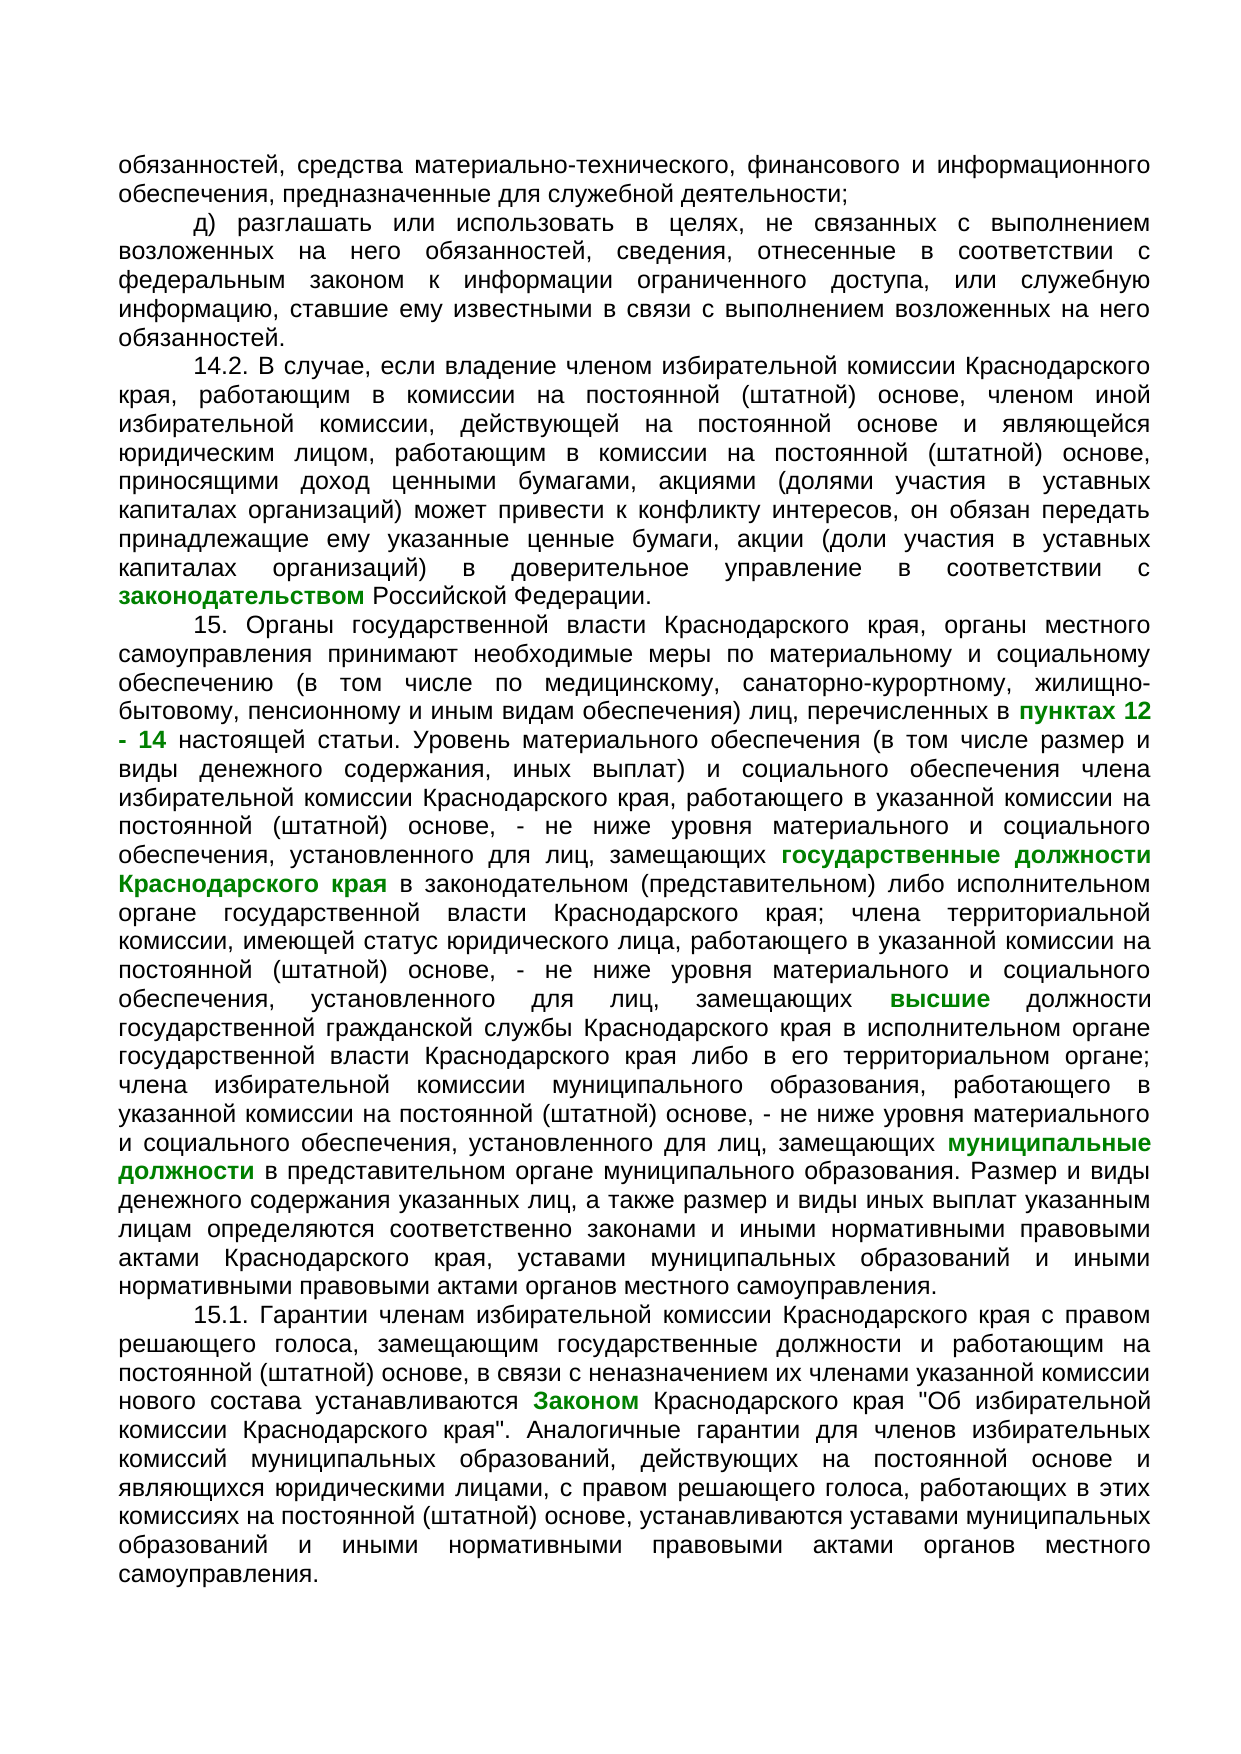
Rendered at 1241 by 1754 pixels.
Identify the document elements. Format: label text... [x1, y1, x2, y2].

text 14.2. В случае, если владение членом избирательной комиссии Краснодарского края, работающим в комиссии на постоянной (штатной) основе, членом иной избирательной комиссии, действующей на постоянной основе и являющейся юридическим лицом, работающим в комиссии на постоянной (штатной) основе, приносящими доход ценными бумагами, акциями (долями участия в уставных капиталах организаций) может привести к конфликту интересов, он обязан передать принадлежащие ему указанные ценные бумаги, акции (доли участия в уставных капиталах организаций) в доверительное управление в соответствии с законодательством Российской Федерации. [118, 351, 1152, 610]
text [118, 150, 1152, 207]
text 15.1. Гарантии членам избирательной комиссии Краснодарского края с правом решающего голоса, замещающим государственные должности и работающим на постоянной (штатной) основе, в связи с неназначением их членами указанной комиссии нового состава устанавливаются Законом Краснодарского края "Об избирательной комиссии Краснодарского края". Аналогичные гарантии для членов избирательных комиссий муниципальных образований, действующих на постоянной основе и являющихся юридическими лицами, с правом решающего голоса, работающих в этих комиссиях на постоянной (штатной) основе, устанавливаются уставами муниципальных образований и иными нормативными правовыми актами органов местного самоуправления. [118, 1300, 1152, 1587]
text 15. Органы государственной власти Краснодарского края, органы местного самоуправления принимают необходимые меры по материальному и социальному обеспечению (в том числе по медицинскому, санаторно-курортному, жилищно-бытовому, пенсионному и иным видам обеспечения) лиц, перечисленных в пунктах 12 - 14 настоящей статьи. Уровень материального обеспечения (в том числе размер и виды денежного содержания, иных выплат) и социального обеспечения члена избирательной комиссии Краснодарского края, работающего в указанной комиссии на постоянной (штатной) основе, - не ниже уровня материального и социального обеспечения, установленного для лиц, замещающих государственные должности Краснодарского края в законодательном (представительном) либо исполнительном органе государственной власти Краснодарского края; члена территориальной комиссии, имеющей статус юридического лица, работающего в указанной комиссии на постоянной (штатной) основе, - не ниже уровня материального и социального обеспечения, установленного для лиц, замещающих высшие должности государственной гражданской службы Краснодарского края в исполнительном органе государственной власти Краснодарского края либо в его территориальном органе; члена избирательной комиссии муниципального образования, работающего в указанной комиссии на постоянной (штатной) основе, - не ниже уровня материального и социального обеспечения, установленного для лиц, замещающих муниципальные должности в представительном органе муниципального образования. Размер и виды денежного содержания указанных лиц, а также размер и виды иных выплат указанным лицам определяются соответственно законами и иными нормативными правовыми актами Краснодарского края, уставами муниципальных образований и иными нормативными правовыми актами органов местного самоуправления. [118, 610, 1152, 1300]
text д) разглашать или использовать в целях, не связанных с выполнением возложенных на него обязанностей, сведения, отнесенные в соответствии с федеральным законом к информации ограниченного доступа, или служебную информацию, ставшие ему известными в связи с выполнением возложенных на него обязанностей. [118, 207, 1152, 351]
